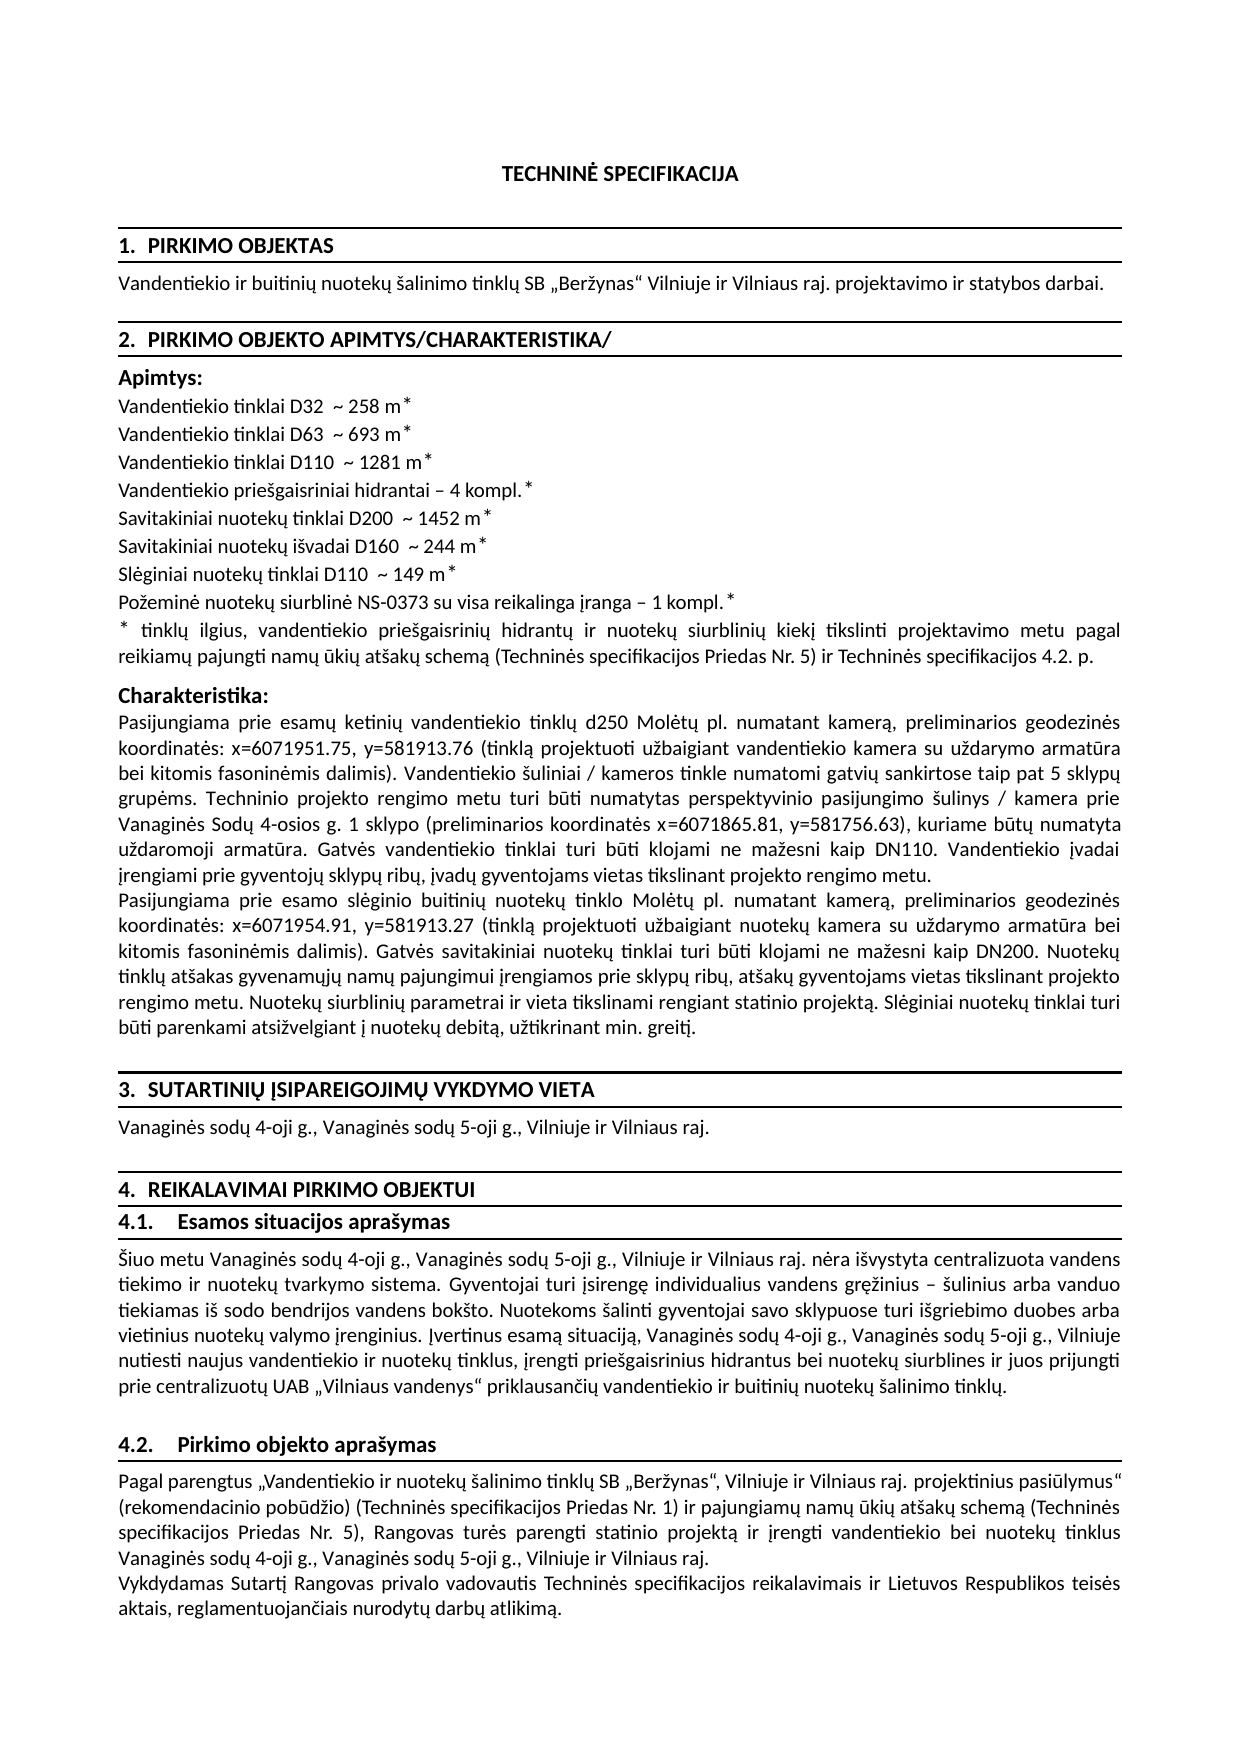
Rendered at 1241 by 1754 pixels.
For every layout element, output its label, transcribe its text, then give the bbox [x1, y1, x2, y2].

text Pasijungiama prie esamo slėginio buitinių nuotekų tinklo Molėtų pl. numatant kamerą, preliminarios geodezinės koordinatės: x=6071954.91, y=581913.27 (tinklą projektuoti užbaigiant nuotekų kamera su uždarymo armatūra bei kitomis fasoninėmis dalimis). Gatvės savitakiniai nuotekų tinklai turi būti klojami ne mažesni kaip DN200. Nuotekų tinklų atšakas gyvenamųjų namų pajungimui įrengiamos prie sklypų ribų, atšakų gyventojams vietas tikslinant projekto rengimo metu. Nuotekų siurblinių parametrai ir vieta tikslinami rengiant statinio projektą. Slėginiai nuotekų tinklai turi būti parenkami atsižvelgiant į nuotekų debitą, užtikrinant min. greitį. [118, 887, 1122, 1040]
text TECHNINĖ SPECIFIKACIJA [118, 159, 1122, 187]
text Savitakiniai nuotekų tinklai D200 ~ 1452 m* [118, 503, 1122, 531]
list Pirkimo objekto aprašymas [118, 1430, 1122, 1460]
list SUTARTINIŲ ĮSIPAREIGOJIMŲ VYKDYMO VIETA [118, 1074, 1122, 1106]
text Charakteristika: [118, 681, 1122, 709]
text Slėginiai nuotekų tinklai D110 ~ 149 m* [118, 559, 1122, 587]
list PIRKIMO OBJEKTO APIMTYS/CHARAKTERISTIKA/ [118, 323, 1122, 355]
list Vandentiekio ir buitinių nuotekų šalinimo tinklų SB „Beržynas“ Vilniuje ir Vilniaus raj. projektavimo ir statybos darbai. [118, 270, 1122, 295]
text Vandentiekio tinklai D63 ~ 693 m* [118, 419, 1122, 447]
text * tinklų ilgius, vandentiekio priešgaisrinių hidrantų ir nuotekų siurblinių kiekį tikslinti projektavimo metu pagal reikiamų pajungti namų ūkių atšakų schemą (Techninės specifikacijos Priedas Nr. 5) ir Techninės specifikacijos 4.2. p. [118, 615, 1122, 669]
text Vandentiekio tinklai D110 ~ 1281 m* [118, 447, 1122, 475]
text Vanaginės sodų 4-oji g., Vanaginės sodų 5-oji g., Vilniuje ir Vilniaus raj. [118, 1114, 1122, 1139]
text Požeminė nuotekų siurblinė NS-0373 su visa reikalinga įranga – 1 kompl.* [118, 587, 1122, 615]
text Vandentiekio priešgaisriniai hidrantai – 4 kompl.* [118, 475, 1122, 503]
text Pasijungiama prie esamų ketinių vandentiekio tinklų d250 Molėtų pl. numatant kamerą, preliminarios geodezinės koordinatės: x=6071951.75, y=581913.76 (tinklą projektuoti užbaigiant vandentiekio kamera su uždarymo armatūra bei kitomis fasoninėmis dalimis). Vandentiekio šuliniai / kameros tinkle numatomi gatvių sankirtose taip pat 5 sklypų grupėms. Techninio projekto rengimo metu turi būti numatytas perspektyvinio pasijungimo šulinys / kamera prie Vanaginės Sodų 4-osios g. 1 sklypo (preliminarios koordinatės x=6071865.81, y=581756.63), kuriame būtų numatyta uždaromoji armatūra. Gatvės vandentiekio tinklai turi būti klojami ne mažesni kaip DN110. Vandentiekio įvadai įrengiami prie gyventojų sklypų ribų, įvadų gyventojams vietas tikslinant projekto rengimo metu. [118, 709, 1122, 887]
text Šiuo metu Vanaginės sodų 4-oji g., Vanaginės sodų 5-oji g., Vilniuje ir Vilniaus raj. nėra išvystyta centralizuota vandens tiekimo ir nuotekų tvarkymo sistema. Gyventojai turi įsirengę individualius vandens gręžinius – šulinius arba vanduo tiekiamas iš sodo bendrijos vandens bokšto. Nuotekoms šalinti gyventojai savo sklypuose turi išgriebimo duobes arba vietinius nuotekų valymo įrenginius. Įvertinus esamą situaciją, Vanaginės sodų 4-oji g., Vanaginės sodų 5-oji g., Vilniuje nutiesti naujus vandentiekio ir nuotekų tinklus, įrengti priešgaisrinius hidrantus bei nuotekų siurblines ir juos prijungti prie centralizuotų UAB „Vilniaus vandenys“ priklausančių vandentiekio ir buitinių nuotekų šalinimo tinklų. [118, 1246, 1122, 1398]
list Esamos situacijos aprašymas [118, 1207, 1122, 1238]
list Vykdydamas Sutartį Rangovas privalo vadovautis Techninės specifikacijos reikalavimais ir Lietuvos Respublikos teisės aktais, reglamentuojančiais nurodytų darbų atlikimą. [118, 1570, 1122, 1621]
text Savitakiniai nuotekų išvadai D160 ~ 244 m* [118, 531, 1122, 559]
text Apimtys: [118, 363, 1122, 391]
list PIRKIMO OBJEKTAS [118, 229, 1122, 261]
text Pagal parengtus „Vandentiekio ir nuotekų šalinimo tinklų SB „Beržynas“, Vilniuje ir Vilniaus raj. projektinius pasiūlymus“ (rekomendacinio pobūdžio) (Techninės specifikacijos Priedas Nr. 1) ir pajungiamų namų ūkių atšakų schemą (Techninės specifikacijos Priedas Nr. 5), Rangovas turės parengti statinio projektą ir įrengti vandentiekio bei nuotekų tinklus Vanaginės sodų 4-oji g., Vanaginės sodų 5-oji g., Vilniuje ir Vilniaus raj. [118, 1468, 1122, 1570]
list REIKALAVIMAI PIRKIMO OBJEKTUI [118, 1173, 1122, 1205]
text Vandentiekio tinklai D32 ~ 258 m* [118, 391, 1122, 419]
